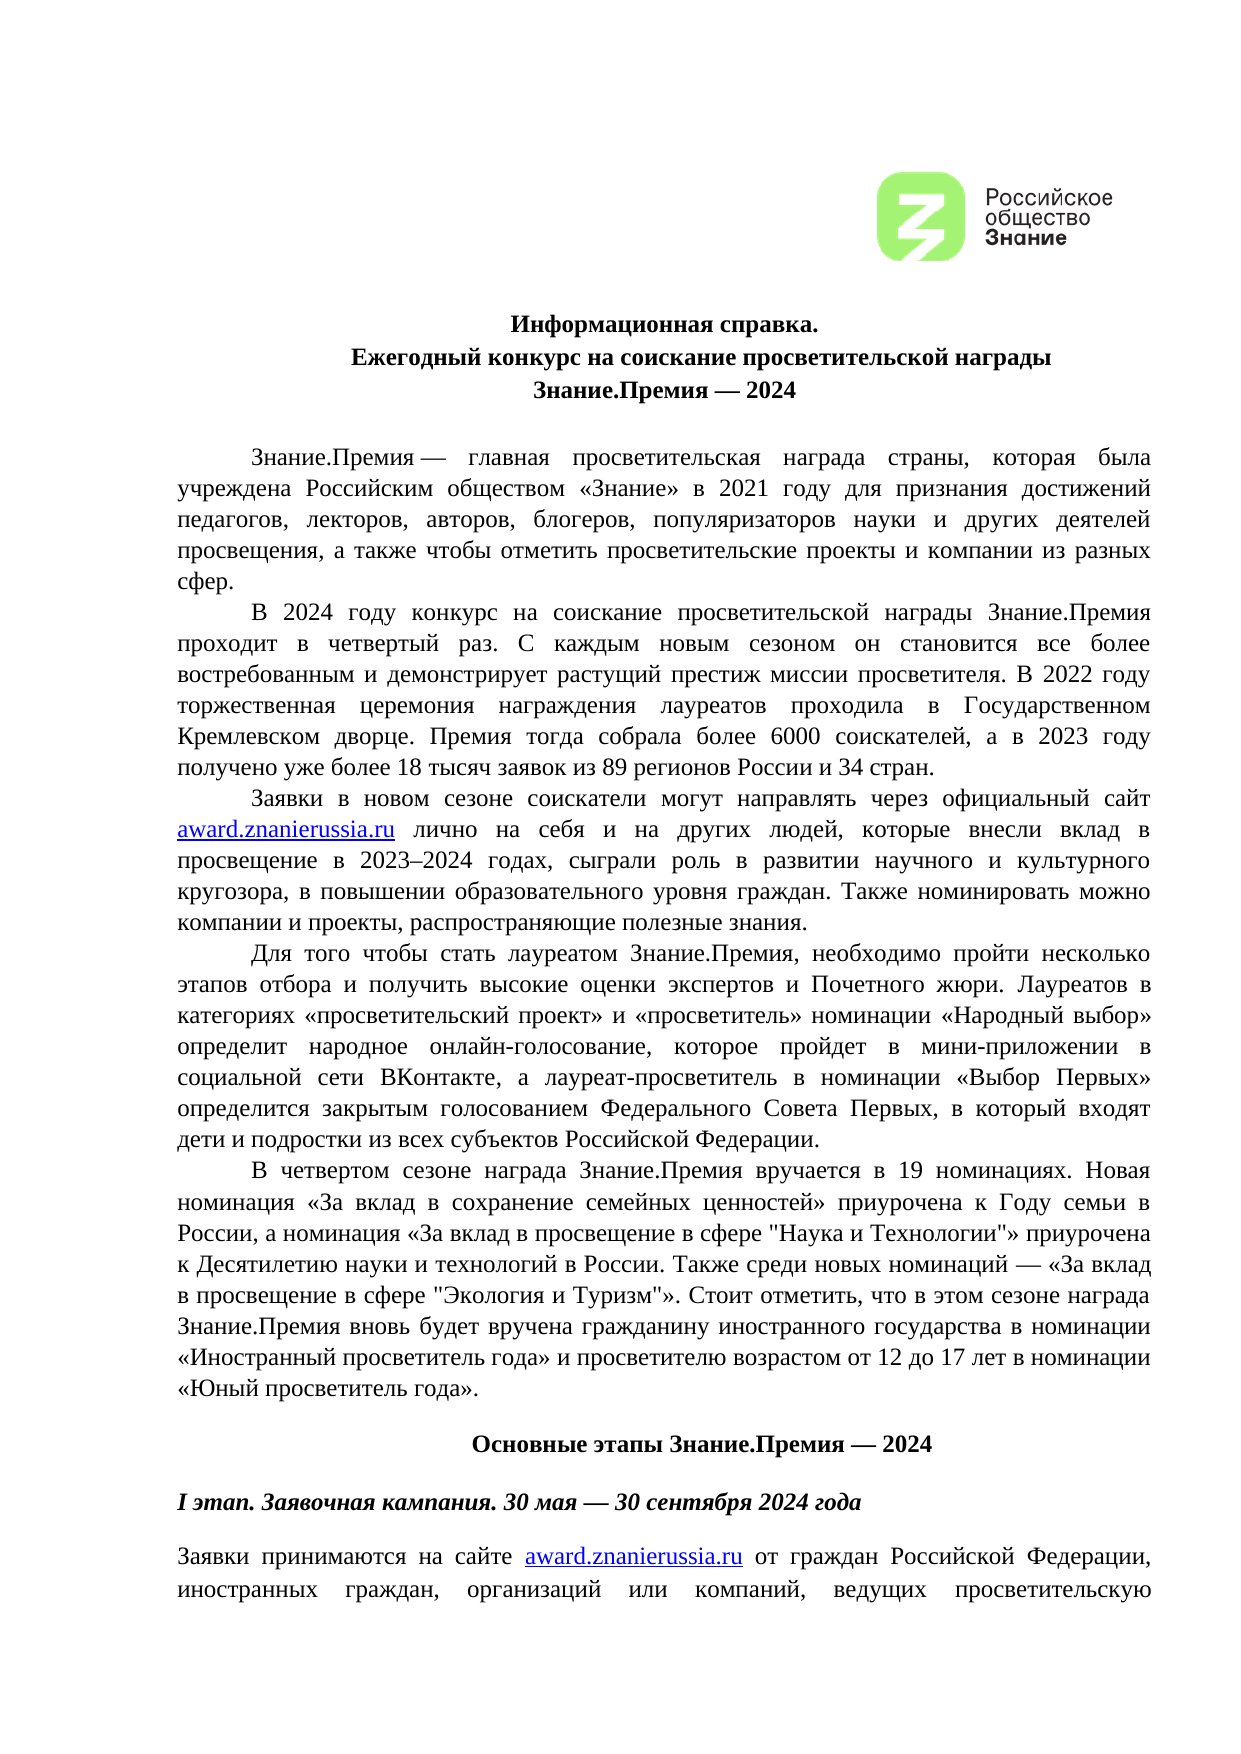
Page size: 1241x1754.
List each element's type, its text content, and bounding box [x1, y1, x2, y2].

text Ежегодный конкурс на соискание просветительской награды Знание.Премия — 2024 [177, 342, 1152, 404]
text В четвертом сезоне награда Знание.Премия вручается в 19 номинациях. Новая номинация «За вклад в сохранение семейных ценностей» приурочена к Году семьи в России, а номинация «За вклад в просвещение в сфере "Наука и Технологии"» приурочена к Десятилетию науки и технологий в России. Также среди новых номинаций — «За вклад в просвещение в сфере "Экология и Туризм"». Стоит отметить, что в этом сезоне награда Знание.Премия вновь будет вручена гражданину иностранного государства в номинации «Иностранный просветитель года» и просветителю возрастом от 12 до 17 лет в номинации «Юный просветитель года». [177, 1156, 1152, 1402]
text I этап. Заявочная кампания. 30 мая — 30 сентября 2024 года [177, 1487, 1152, 1516]
text Заявки в новом сезоне соискатели могут направлять через официальный сайт award.znanierussia.ru лично на себя и на других людей, которые внесли вклад в просвещение в 2023–2024 годах, сыграли роль в развитии научного и культурного кругозора, в повышении образовательного уровня граждан. Также номинировать можно компании и проекты, распространяющие полезные знания. [177, 783, 1152, 936]
text Информационная справка. [177, 309, 1152, 338]
picture [836, 138, 1152, 285]
text Основные этапы Знание.Премия — 2024 [252, 1429, 1152, 1458]
text В 2024 году конкурс на соискание просветительской награды Знание.Премия проходит в четвертый раз. С каждым новым сезоном он становится все более востребованным и демонстрирует растущий престиж миссии просветителя. В 2022 году торжественная церемония награждения лауреатов проходила в Государственном Кремлевском дворце. Премия тогда собрала более 6000 соискателей, а в 2023 году получено уже более 18 тысяч заявок из 89 регионов России и 34 стран. [177, 597, 1152, 781]
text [177, 1541, 1152, 1602]
text Для того чтобы стать лауреатом Знание.Премия, необходимо пройти несколько этапов отбора и получить высокие оценки экспертов и Почетного жюри. Лауреатов в категориях «просветительский проект» и «просветитель» номинации «Народный выбор» определит народное онлайн-голосование, которое пройдет в мини-приложении в социальной сети ВКонтакте, а лауреат-просветитель в номинации «Выбор Первых» определится закрытым голосованием Федерального Совета Первых, в который входят дети и подростки из всех субъектов Российской Федерации. [177, 938, 1152, 1153]
text Знание.Премия — главная просветительская награда страны, которая была учреждена Российским обществом «Знание» в 2021 году для признания достижений педагогов, лекторов, авторов, блогеров, популяризаторов науки и других деятелей просвещения, а также чтобы отметить просветительские проекты и компании из разных сфер. [177, 442, 1152, 594]
